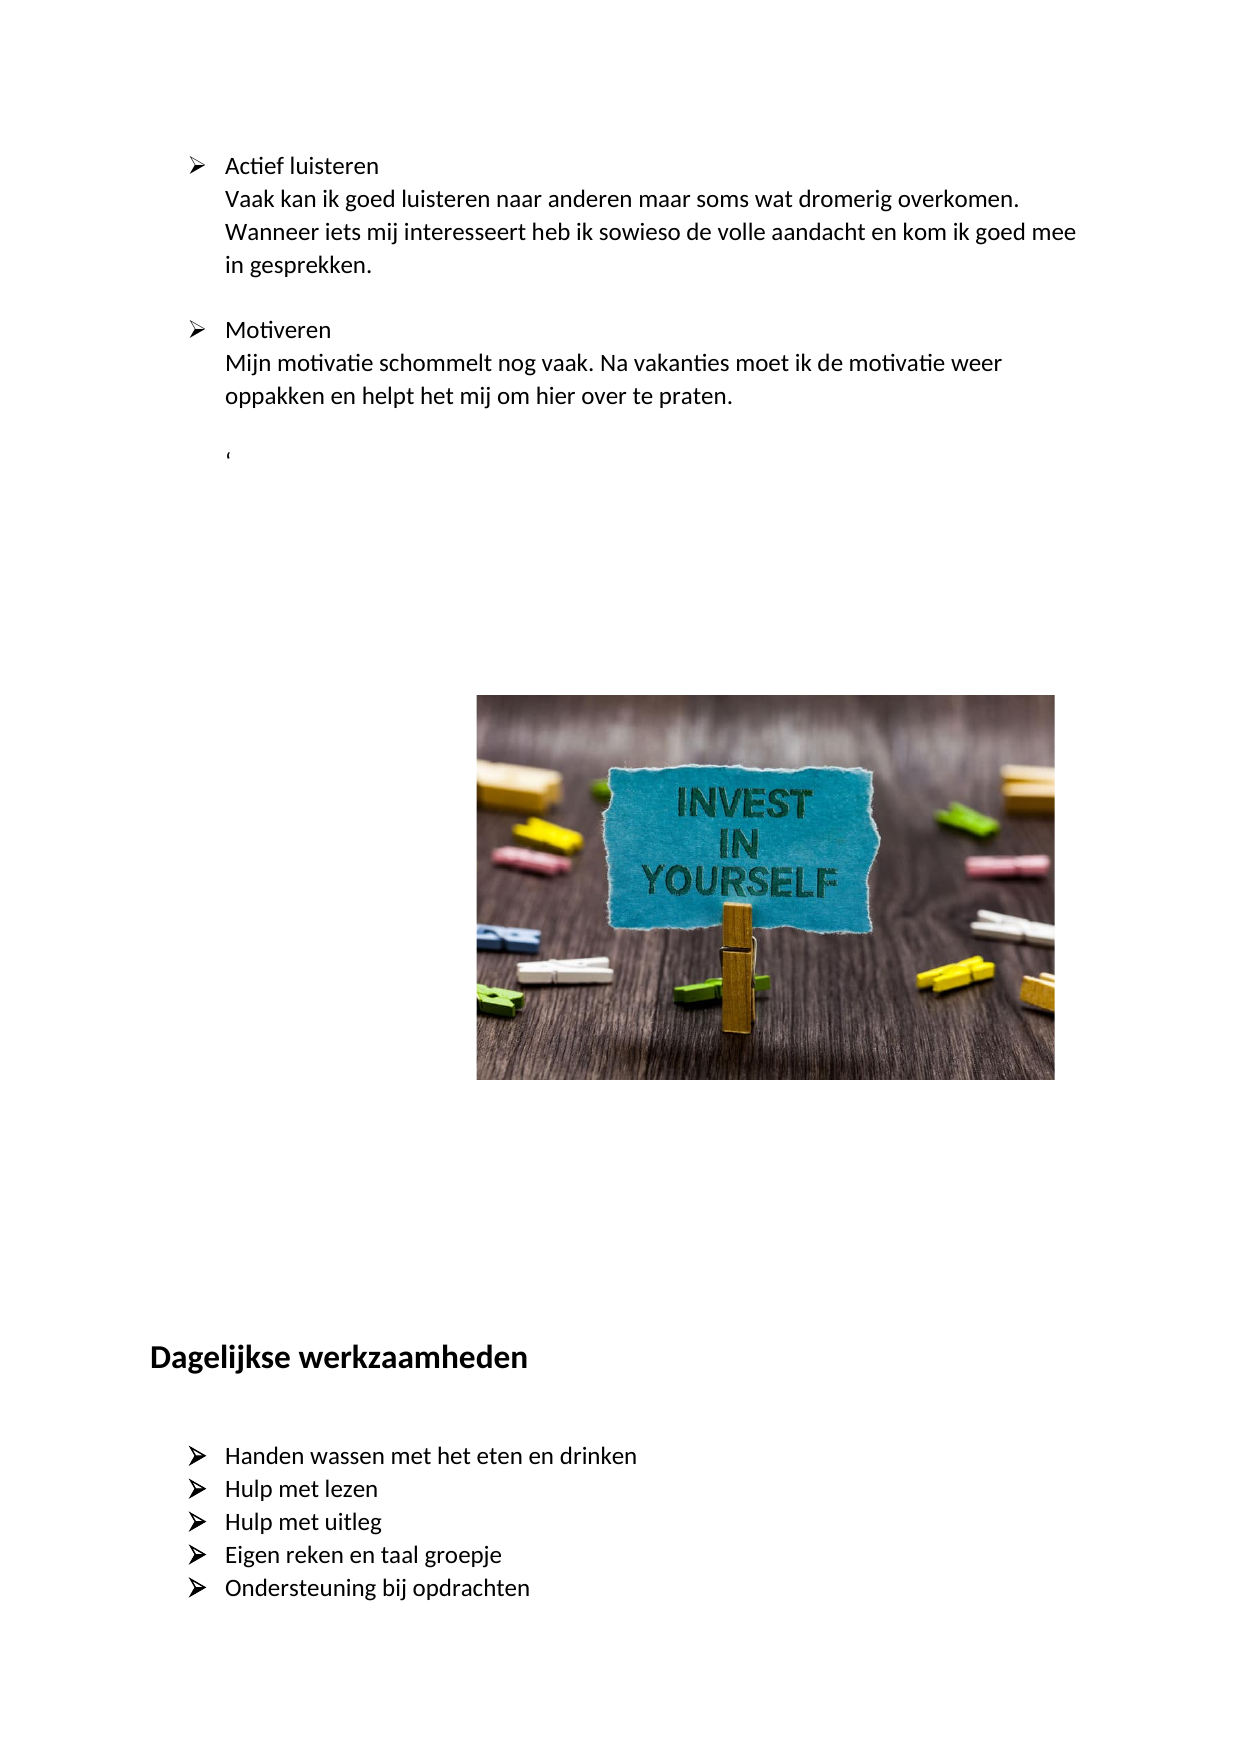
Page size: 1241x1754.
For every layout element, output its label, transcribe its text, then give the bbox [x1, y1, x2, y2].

list Motiveren [187, 314, 1090, 345]
picture [476, 695, 1055, 1080]
list ‘ [225, 446, 1090, 477]
list Handen wassen met het eten en drinken [187, 1440, 1090, 1471]
list Vaak kan ik goed luisteren naar anderen maar soms wat dromerig overkomen. [225, 183, 1090, 213]
list Mijn motivatie schommelt nog vaak. Na vakanties moet ik de motivatie weer oppakken en helpt het mij om hier over te praten. [225, 347, 1090, 411]
list Eigen reken en taal groepje [187, 1539, 1090, 1570]
list Hulp met lezen [187, 1473, 1090, 1504]
list Ondersteuning bij opdrachten [187, 1572, 1090, 1603]
list Wanneer iets mij interesseert heb ik sowieso de volle aandacht en kom ik goed mee in gesprekken. [225, 216, 1090, 279]
list Hulp met uitleg [187, 1506, 1090, 1537]
list Actief luisteren [187, 150, 1090, 181]
text Dagelijkse werkzaamheden [150, 1336, 1090, 1377]
